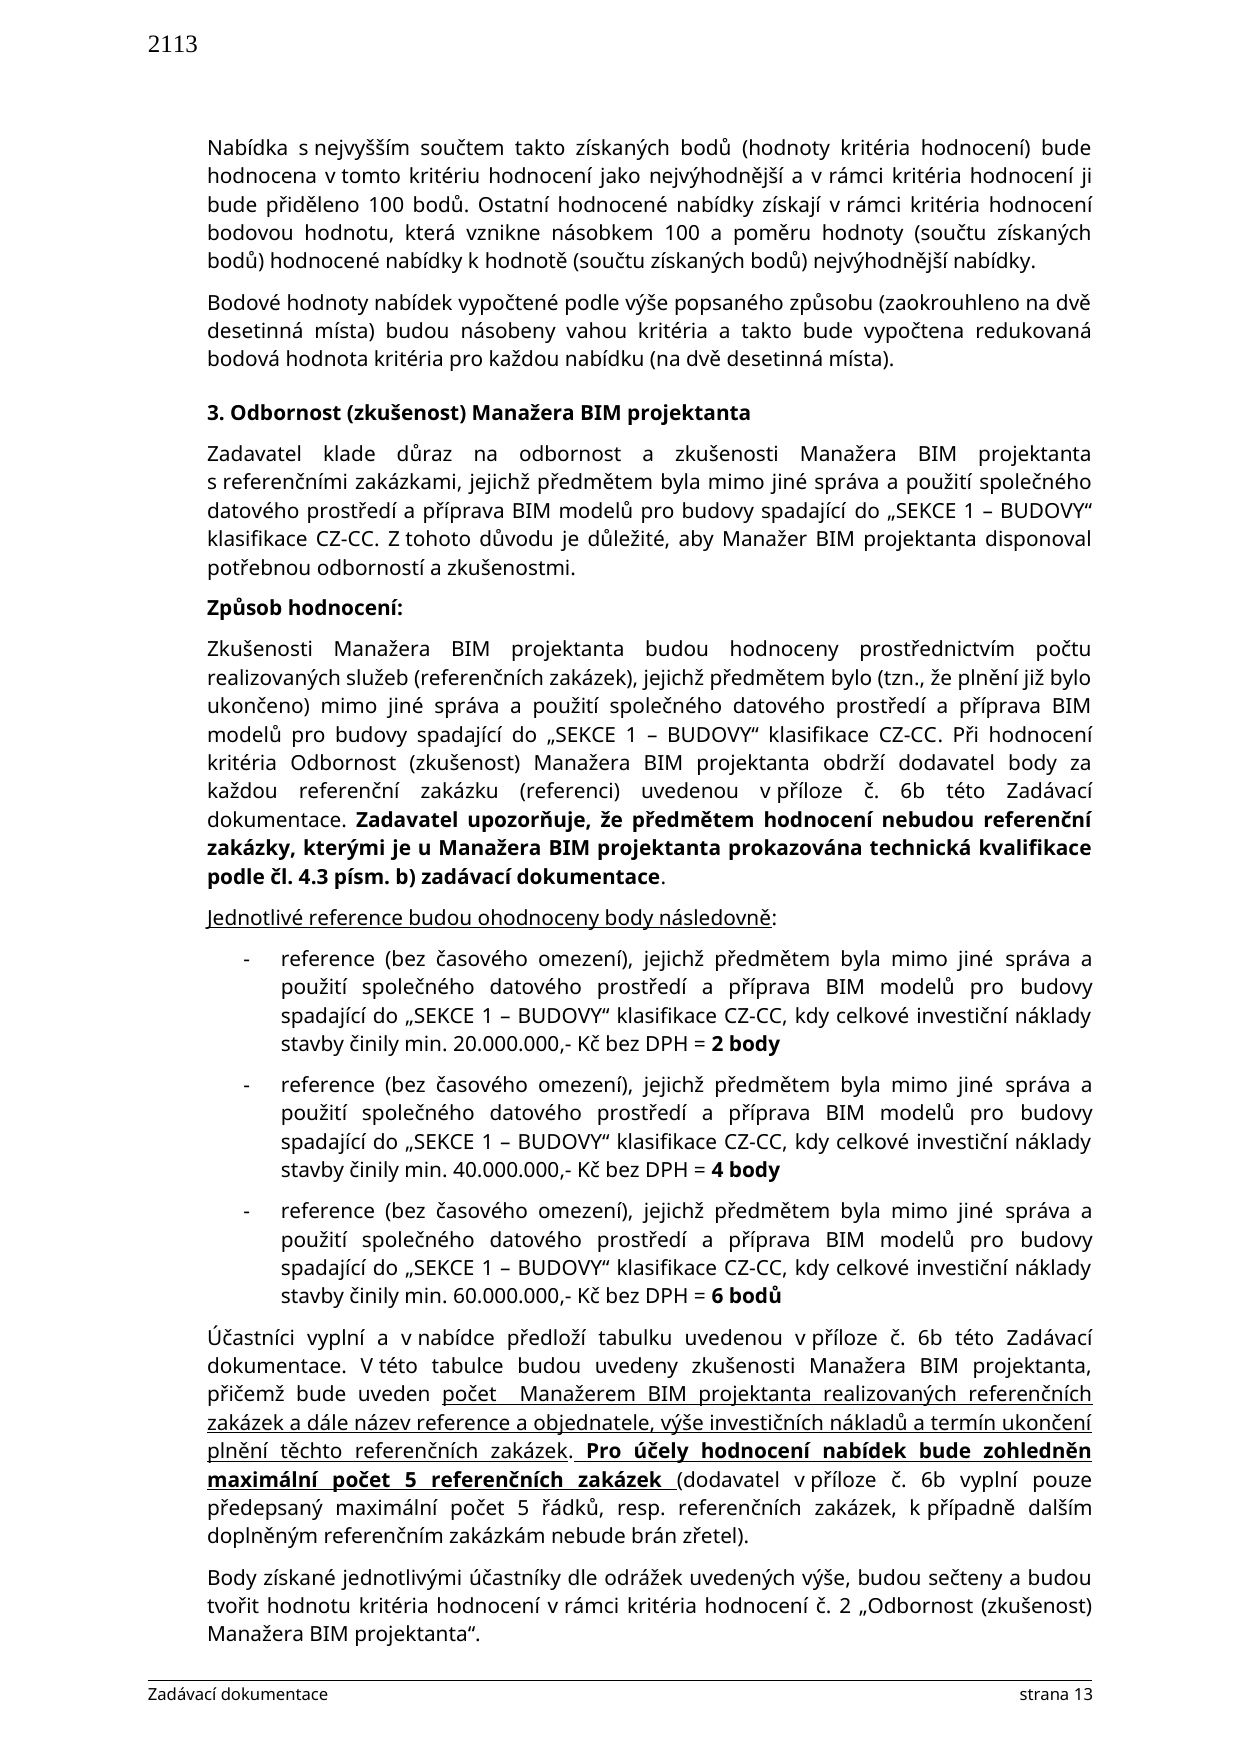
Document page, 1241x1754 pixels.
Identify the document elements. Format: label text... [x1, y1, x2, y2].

text Účastníci vyplní a v nabídce předloží tabulku uvedenou v příloze č. 6b této Zadávací dokumentace. V této tabulce budou uvedeny zkušenosti Manažera BIM projektanta, přičemž bude uveden počet Manažerem BIM projektanta realizovaných referenčních zakázek a dále název reference a objednatele, výše investičních nákladů a termín ukončení plnění těchto referenčních zakázek. Pro účely hodnocení nabídek bude zohledněn maximální počet 5 referenčních zakázek (dodavatel v příloze č. 6b vyplní pouze předepsaný maximální počet 5 řádků, resp. referenčních zakázek, k případně dalším doplněným referenčním zakázkám nebude brán zřetel). [207, 1323, 1092, 1432]
text Bodové hodnoty nabídek vypočtené podle výše popsaného způsobu (zaokrouhleno na dvě desetinná místa) budou násobeny vahou kritéria a takto bude vypočtena redukovaná bodová hodnota kritéria pro každou nabídku (na dvě desetinná místa). [207, 288, 1092, 373]
list reference (bez časového omezení), jejichž předmětem byla mimo jiné správa a použití společného datového prostředí a příprava BIM modelů pro budovy spadající do „SEKCE 1 – BUDOVY“ klasifikace CZ-CC, kdy celkové investiční náklady stavby činily min. 60.000.000,- Kč bez DPH = 6 bodů [243, 1196, 1092, 1310]
text Způsob hodnocení: [207, 593, 1092, 622]
text 3. Odbornost (zkušenost) Manažera BIM projektanta [207, 398, 1092, 426]
text Body získané jednotlivými účastníky dle odrážek uvedených výše, budou sečteny a budou tvořit hodnotu kritéria hodnocení v rámci kritéria hodnocení č. 2 „Odbornost (zkušenost) Manažera BIM projektanta“. [207, 1563, 1092, 1648]
list reference (bez časového omezení), jejichž předmětem byla mimo jiné správa a použití společného datového prostředí a příprava BIM modelů pro budovy spadající do „SEKCE 1 – BUDOVY“ klasifikace CZ-CC, kdy celkové investiční náklady stavby činily min. 40.000.000,- Kč bez DPH = 4 body [243, 1070, 1092, 1184]
text Zadavatel klade důraz na odbornost a zkušenosti Manažera BIM projektanta s referenčními zakázkami, jejichž předmětem byla mimo jiné správa a použití společného datového prostředí a příprava BIM modelů pro budovy spadající do „SEKCE 1 – BUDOVY“ klasifikace CZ-CC. Z tohoto důvodu je důležité, aby Manažer BIM projektanta disponoval potřebnou odborností a zkušenostmi. [207, 439, 1092, 581]
text Jednotlivé reference budou ohodnoceny body následovně: [207, 903, 1092, 931]
list reference (bez časového omezení), jejichž předmětem byla mimo jiné správa a použití společného datového prostředí a příprava BIM modelů pro budovy spadající do „SEKCE 1 – BUDOVY“ klasifikace CZ-CC, kdy celkové investiční náklady stavby činily min. 20.000.000,- Kč bez DPH = 2 body [243, 944, 1092, 1058]
text Nabídka s nejvyšším součtem takto získaných bodů (hodnoty kritéria hodnocení) bude hodnocena v tomto kritériu hodnocení jako nejvýhodnější a v rámci kritéria hodnocení ji bude přiděleno 100 bodů. Ostatní hodnocené nabídky získají v rámci kritéria hodnocení bodovou hodnotu, která vznikne násobkem 100 a poměru hodnoty (součtu získaných bodů) hodnocené nabídky k hodnotě (součtu získaných bodů) nejvýhodnější nabídky. [207, 133, 1092, 275]
text Účastníci vyplní a v nabídce předloží tabulku uvedenou v příloze č. 6b této Zadávací dokumentace. V této tabulce budou uvedeny zkušenosti Manažera BIM projektanta, přičemž bude uveden počet Manažerem BIM projektanta realizovaných referenčních zakázek a dále název reference a objednatele, výše investičních nákladů a termín ukončení plnění těchto referenčních zakázek. Pro účely hodnocení nabídek bude zohledněn maximální počet 5 referenčních zakázek (dodavatel v příloze č. 6b vyplní pouze předepsaný maximální počet 5 řádků, resp. referenčních zakázek, k případně dalším doplněným referenčním zakázkám nebude brán zřetel). [207, 1433, 1092, 1550]
text Zkušenosti Manažera BIM projektanta budou hodnoceny prostřednictvím počtu realizovaných služeb (referenčních zakázek), jejichž předmětem bylo (tzn., že plnění již bylo ukončeno) mimo jiné správa a použití společného datového prostředí a příprava BIM modelů pro budovy spadající do „SEKCE 1 – BUDOVY“ klasifikace CZ-CC. Při hodnocení kritéria Odbornost (zkušenost) Manažera BIM projektanta obdrží dodavatel body za každou referenční zakázku (referenci) uvedenou v příloze č. 6b této Zadávací dokumentace. Zadavatel upozorňuje, že předmětem hodnocení nebudou referenční zakázky, kterými je u Manažera BIM projektanta prokazována technická kvalifikace podle čl. 4.3 písm. b) zadávací dokumentace. [207, 634, 1092, 890]
